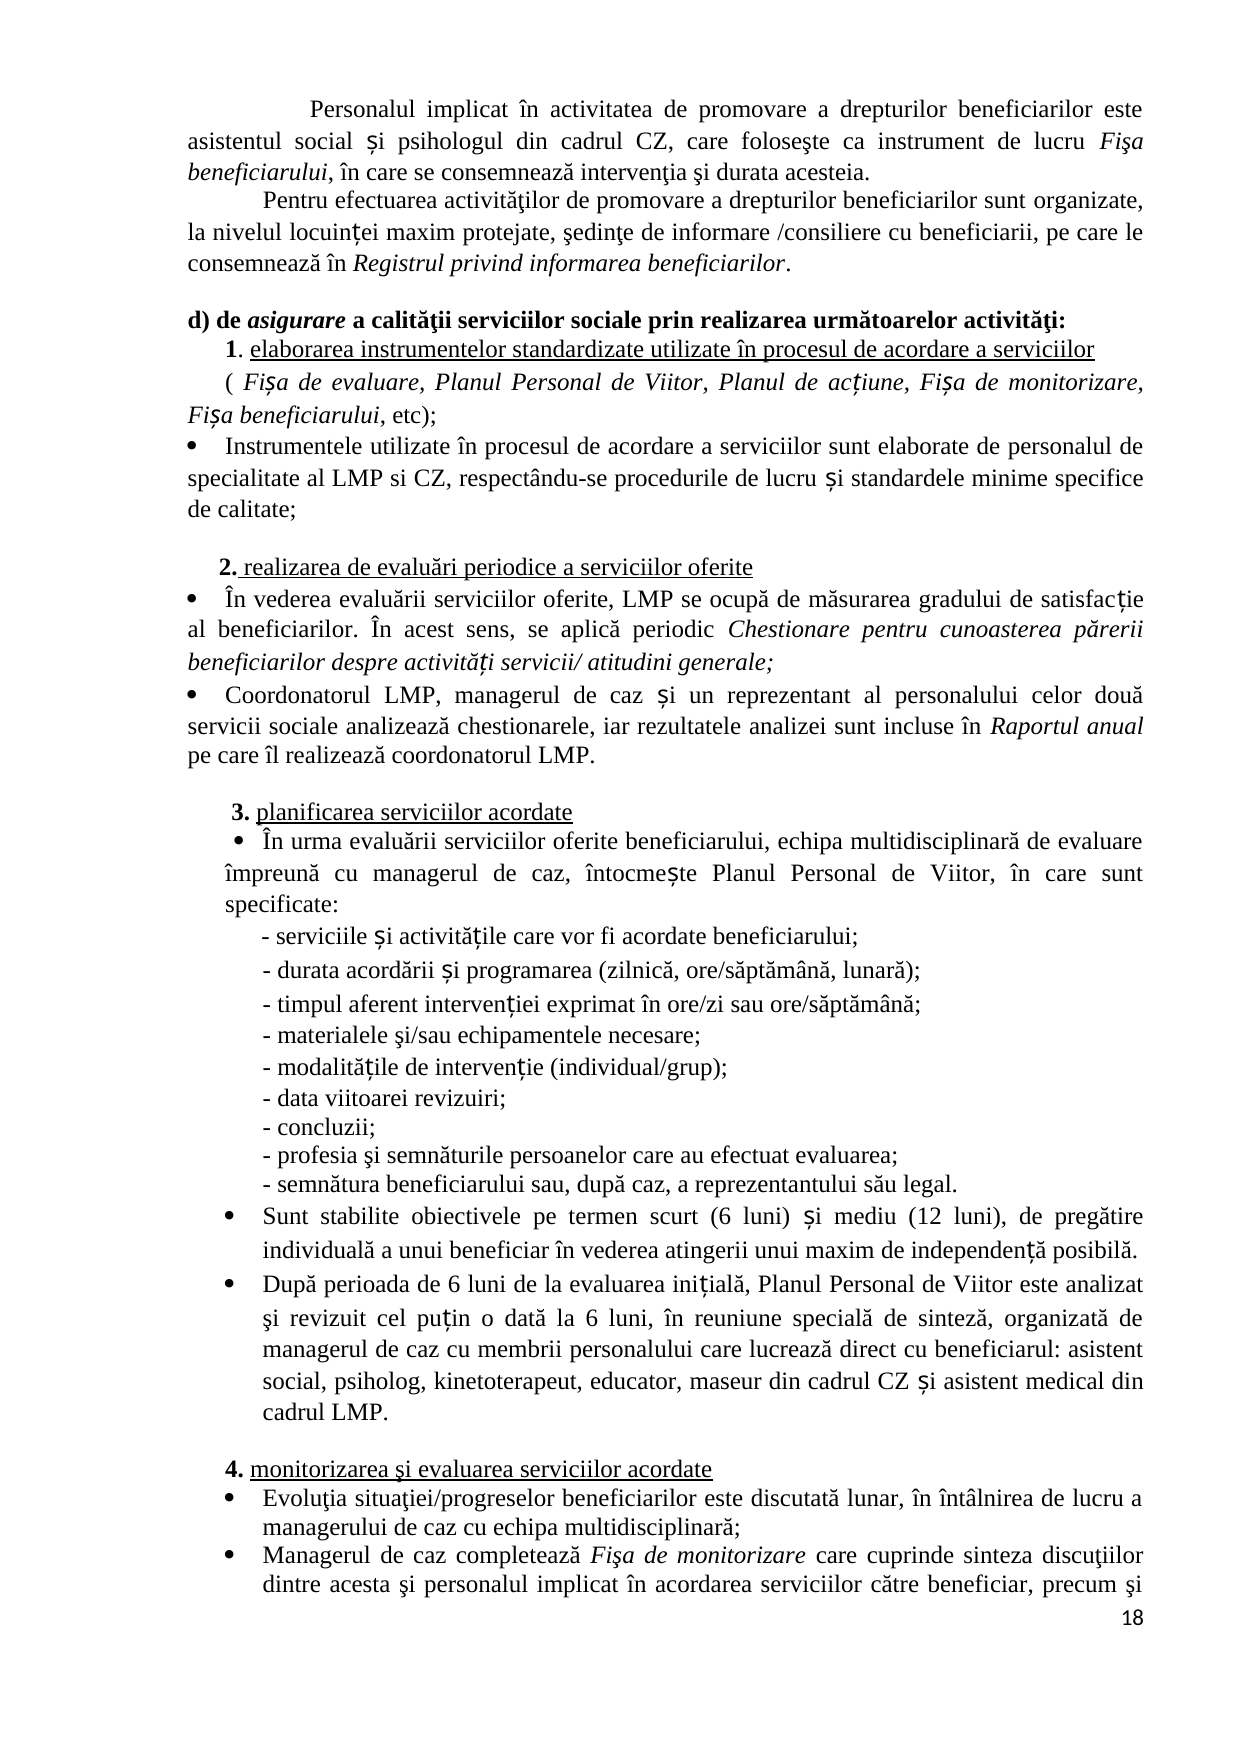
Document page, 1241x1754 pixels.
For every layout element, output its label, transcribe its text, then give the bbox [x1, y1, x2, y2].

list Sunt stabilite obiectivele pe termen scurt (6 luni) și mediu (12 luni), de pregătire individuală a unui beneficiar în vederea atingerii unui maxim de independență posibilă. [225, 1198, 1144, 1266]
text 4. monitorizarea şi evaluarea serviciilor acordate [187, 1454, 1144, 1483]
text 1. elaborarea instrumentelor standardizate utilizate în procesul de acordare a serviciilor [187, 334, 1144, 363]
list Evoluţia situaţiei/progreselor beneficiarilor este discutată lunar, în întâlnirea de lucru a managerului de caz cu echipa multidisciplinară; [225, 1483, 1144, 1541]
text 2. realizarea de evaluări periodice a serviciilor oferite [187, 552, 1144, 580]
list Coordonatorul LMP, managerul de caz și un reprezentant al personalului celor două servicii sociale analizează chestionarele, iar rezultatele analizei sunt incluse în Raportul anual pe care îl realizează coordonatorul LMP. [187, 677, 1144, 769]
text d) de asigurare a calităţii serviciilor sociale prin realizarea următoarelor activităţi: [187, 306, 1144, 334]
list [225, 1541, 1144, 1598]
text ( Fișa de evaluare, Planul Personal de Viitor, Planul de acțiune, Fișa de monitorizare, Fișa beneficiarului, etc); [187, 363, 1144, 431]
text - modalitățile de intervenție (individual/grup); [187, 1049, 1144, 1083]
list În urma evaluării serviciilor oferite beneficiarului, echipa multidisciplinară de evaluare împreună cu managerul de caz, întocmește Planul Personal de Viitor, în care sunt specificate: [225, 826, 1144, 918]
text - semnătura beneficiarului sau, după caz, a reprezentantului său legal. [187, 1169, 1144, 1198]
list Instrumentele utilizate în procesul de acordare a serviciilor sunt elaborate de personalul de specialitate al LMP si CZ, respectându-se procedurile de lucru și standardele minime specifice de calitate; [187, 431, 1144, 523]
list După perioada de 6 luni de la evaluarea inițială, Planul Personal de Viitor este analizat şi revizuit cel puțin o dată la 6 luni, în reuniune specială de sinteză, organizată de managerul de caz cu membrii personalului care lucrează direct cu beneficiarul: asistent social, psiholog, kinetoterapeut, educator, maseur din cadrul CZ și asistent medical din cadrul LMP. [225, 1266, 1144, 1426]
text - materialele şi/sau echipamentele necesare; [187, 1020, 1144, 1049]
text Personalul implicat în activitatea de promovare a drepturilor beneficiarilor este asistentul social și psihologul din cadrul CZ, care foloseşte ca instrument de lucru Fişa beneficiarului, în care se consemnează intervenţia şi durata acesteia. [187, 94, 1144, 185]
text - durata acordării și programarea (zilnică, ore/săptămână, lunară); [187, 952, 1144, 986]
text - timpul aferent intervenției exprimat în ore/zi sau ore/săptămână; [187, 986, 1144, 1020]
text 3. planificarea serviciilor acordate [187, 797, 1144, 826]
text - data viitoarei revizuiri; [187, 1083, 1144, 1112]
text Pentru efectuarea activităţilor de promovare a drepturilor beneficiarilor sunt organizate, la nivelul locuinței maxim protejate, şedinţe de informare /consiliere cu beneficiarii, pe care le consemnează în Registrul privind informarea beneficiarilor. [187, 185, 1144, 277]
text - concluzii; [187, 1112, 1144, 1140]
text - profesia şi semnăturile persoanelor care au efectuat evaluarea; [187, 1140, 1144, 1169]
text - serviciile și activitățile care vor fi acordate beneficiarului; [187, 918, 1144, 952]
list În vederea evaluării serviciilor oferite, LMP se ocupă de măsurarea gradului de satisfacție al beneficiarilor. În acest sens, se aplică periodic Chestionare pentru cunoasterea părerii beneficiarilor despre activități servicii/ atitudini generale; [187, 580, 1144, 677]
